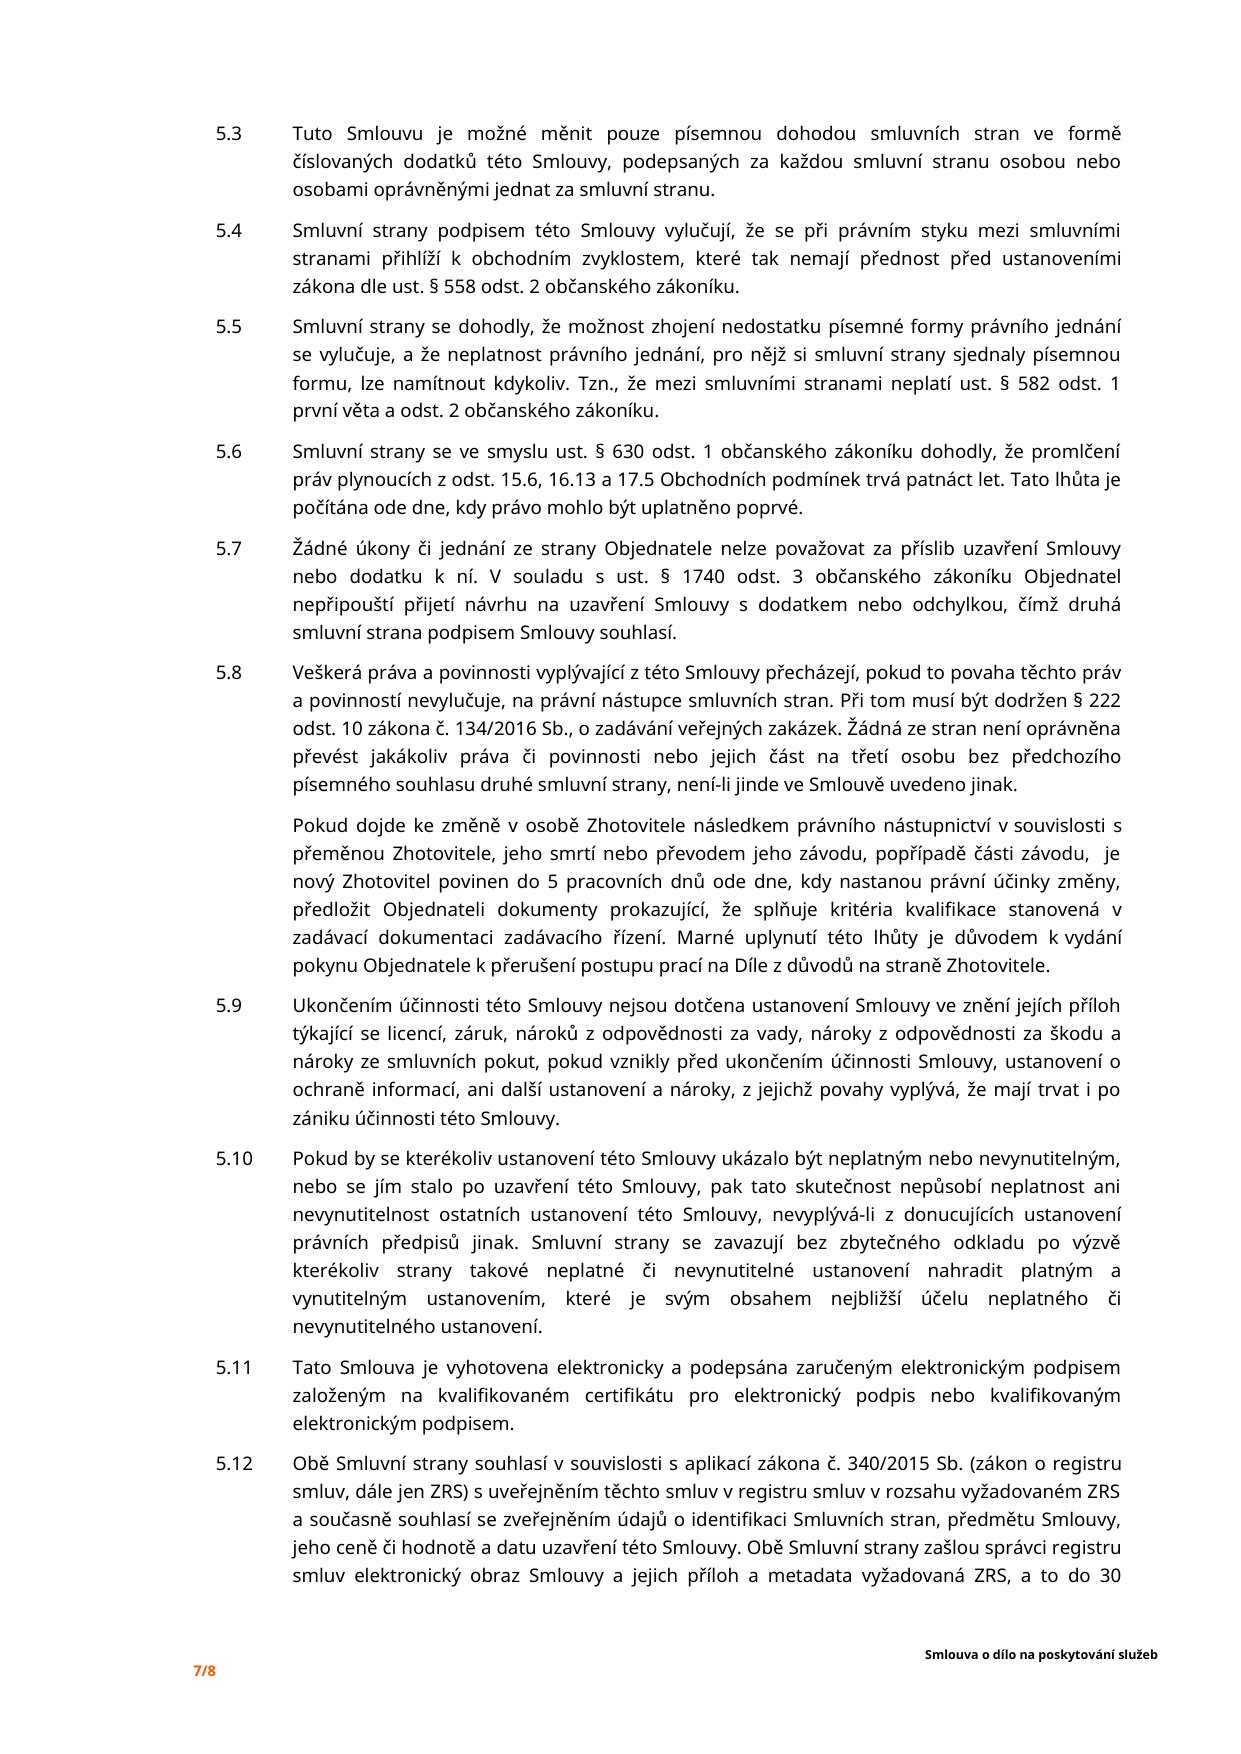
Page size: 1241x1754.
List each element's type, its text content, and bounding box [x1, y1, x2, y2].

text Smluvní strany se dohodly, že možnost zhojení nedostatku písemné formy právního jednání se vylučuje, a že neplatnost právního jednání, pro nějž si smluvní strany sjednaly písemnou formu, lze namítnout kdykoliv. Tzn., že mezi smluvními stranami neplatí ust. § 582 odst. 1 první věta a odst. 2 občanského zákoníku. [216, 314, 1122, 423]
text Ukončením účinnosti této Smlouvy nejsou dotčena ustanovení Smlouvy ve znění jejích příloh týkající se licencí, záruk, nároků z odpovědnosti za vady, nároky z odpovědnosti za škodu a nároky ze smluvních pokut, pokud vznikly před ukončením účinnosti Smlouvy, ustanovení o ochraně informací, ani další ustanovení a nároky, z jejichž povahy vyplývá, že mají trvat i po zániku účinnosti této Smlouvy. [216, 993, 1122, 1130]
text Žádné úkony či jednání ze strany Objednatele nelze považovat za příslib uzavření Smlouvy nebo dodatku k ní. V souladu s ust. § 1740 odst. 3 občanského zákoníku Objednatel nepřipouští přijetí návrhu na uzavření Smlouvy s dodatkem nebo odchylkou, čímž druhá smluvní strana podpisem Smlouvy souhlasí. [216, 535, 1122, 644]
text Pokud by se kterékoliv ustanovení této Smlouvy ukázalo být neplatným nebo nevynutitelným, nebo se jím stalo po uzavření této Smlouvy, pak tato skutečnost nepůsobí neplatnost ani nevynutitelnost ostatních ustanovení této Smlouvy, nevyplývá-li z donucujících ustanovení právních předpisů jinak. Smluvní strany se zavazují bez zbytečného odkladu po výzvě kterékoliv strany takové neplatné či nevynutitelné ustanovení nahradit platným a vynutitelným ustanovením, které je svým obsahem nejbližší účelu neplatného či nevynutitelného ustanovení. [216, 1145, 1122, 1339]
list Veškerá práva a povinnosti vyplývající z této Smlouvy přecházejí, pokud to povaha těchto práv a povinností nevylučuje, na právní nástupce smluvních stran. Při tom musí být dodržen § 222 odst. 10 zákona č. 134/2016 Sb., o zadávání veřejných zakázek. Žádná ze stran není oprávněna převést jakákoliv práva či povinnosti nebo jejich část na třetí osobu bez předchozího písemného souhlasu druhé smluvní strany, není-li jinde ve Smlouvě uvedeno jinak. [216, 659, 1122, 797]
text Tuto Smlouvu je možné měnit pouze písemnou dohodou smluvních stran ve formě číslovaných dodatků této Smlouvy, podepsaných za každou smluvní stranu osobou nebo osobami oprávněnými jednat za smluvní stranu. [216, 121, 1122, 202]
text Tato Smlouva je vyhotovena elektronicky a podepsána zaručeným elektronickým podpisem založeným na kvalifikovaném certifikátu pro elektronický podpis nebo kvalifikovaným elektronickým podpisem. [216, 1354, 1122, 1436]
list Pokud dojde ke změně v osobě Zhotovitele následkem právního nástupnictví v souvislosti s přeměnou Zhotovitele, jeho smrtí nebo převodem jeho závodu, popřípadě části závodu, je nový Zhotovitel povinen do 5 pracovních dnů ode dne, kdy nastanou právní účinky změny, předložit Objednateli dokumenty prokazující, že splňuje kritéria kvalifikace stanovená v zadávací dokumentaci zadávacího řízení. Marné uplynutí této lhůty je důvodem k vydání pokynu Objednatele k přerušení postupu prací na Díle z důvodů na straně Zhotovitele. [292, 812, 1122, 978]
text Smluvní strany podpisem této Smlouvy vylučují, že se při právním styku mezi smluvními stranami přihlíží k obchodním zvyklostem, které tak nemají přednost před ustanoveními zákona dle ust. § 558 odst. 2 občanského zákoníku. [216, 217, 1122, 299]
text Smluvní strany se ve smyslu ust. § 630 odst. 1 občanského zákoníku dohodly, že promlčení práv plynoucích z odst. 15.6, 16.13 a 17.5 Obchodních podmínek trvá patnáct let. Tato lhůta je počítána ode dne, kdy právo mohlo být uplatněno poprvé. [216, 438, 1122, 520]
